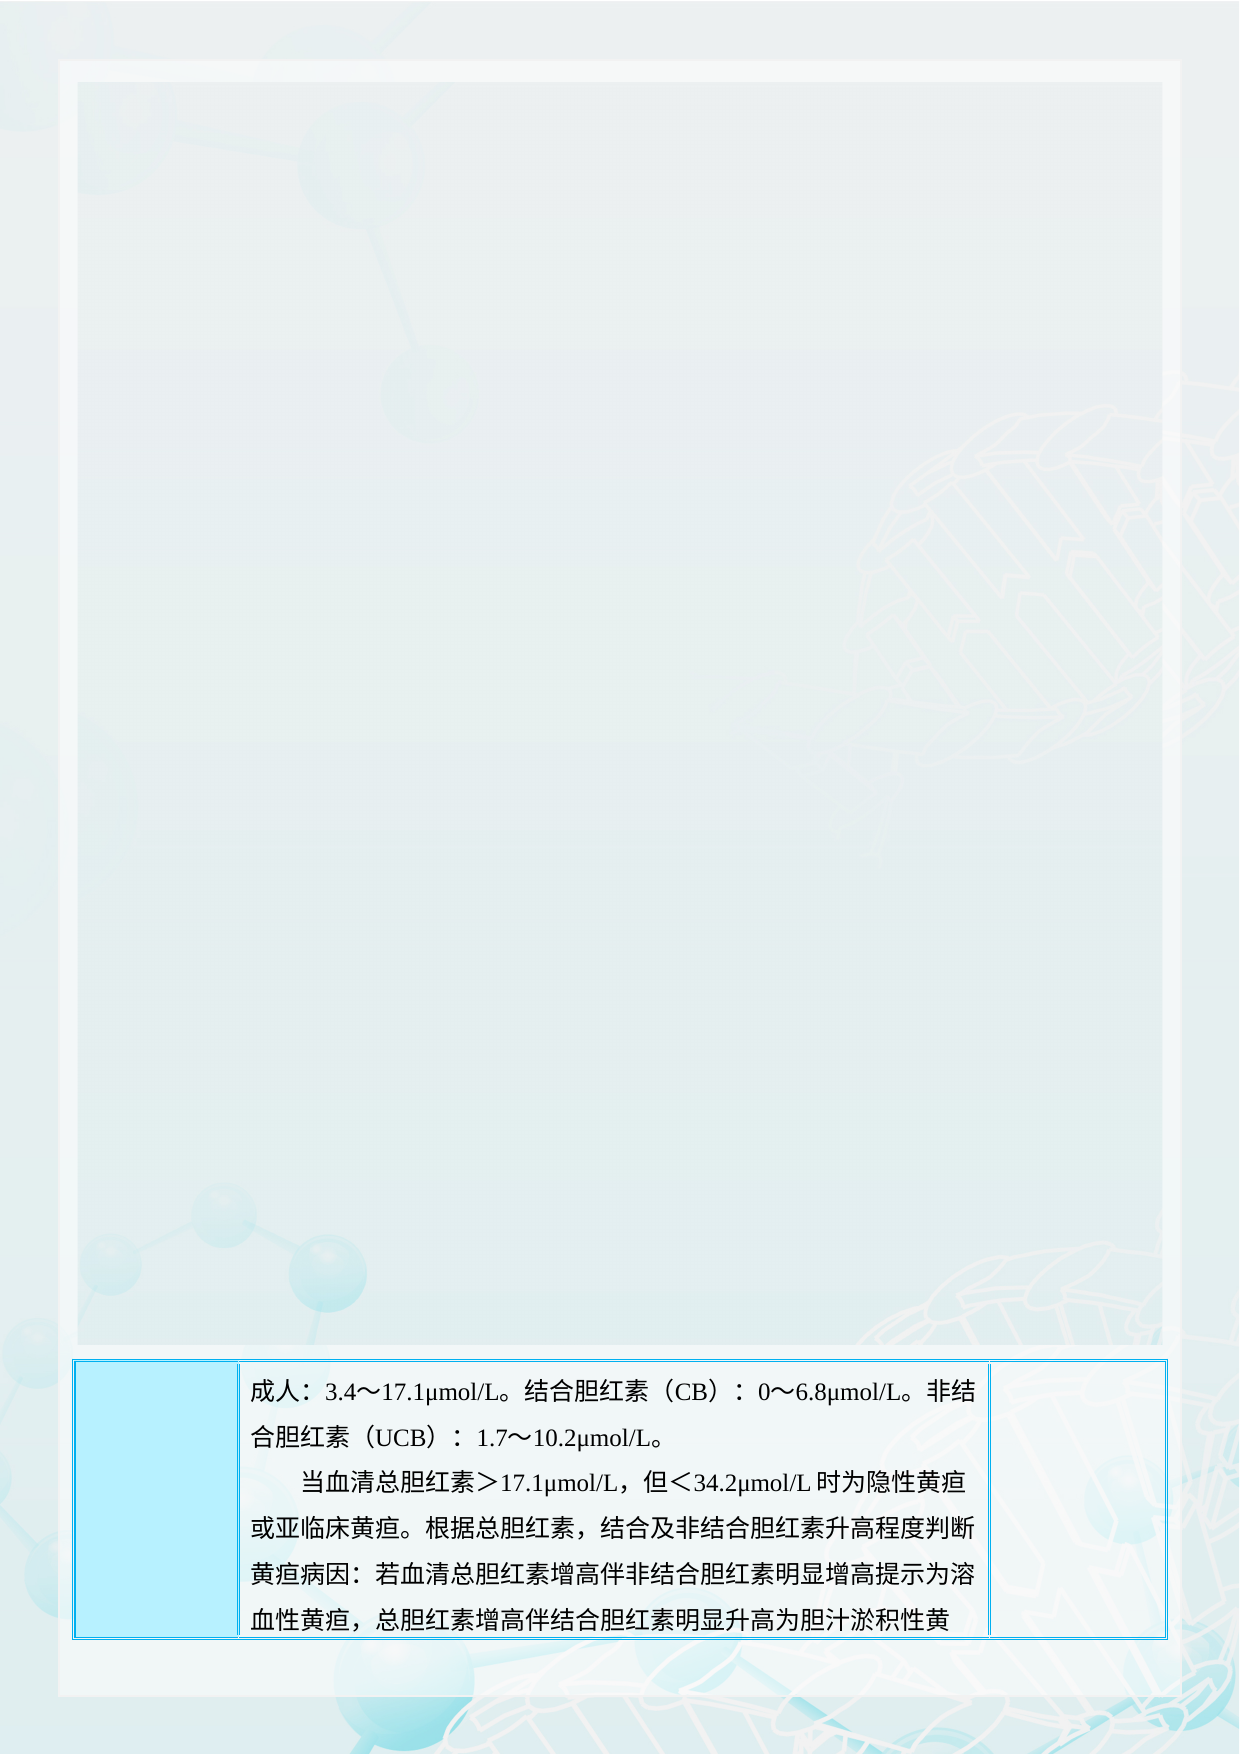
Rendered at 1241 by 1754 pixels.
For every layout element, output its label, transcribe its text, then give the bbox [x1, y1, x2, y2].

table_cell 通过教师讲解，了解肝功能检查的基本理论知识。 [990, 1362, 1165, 1637]
picture [0, 1, 1240, 1754]
table_cell 知识讲解（40min） [76, 1360, 239, 1637]
